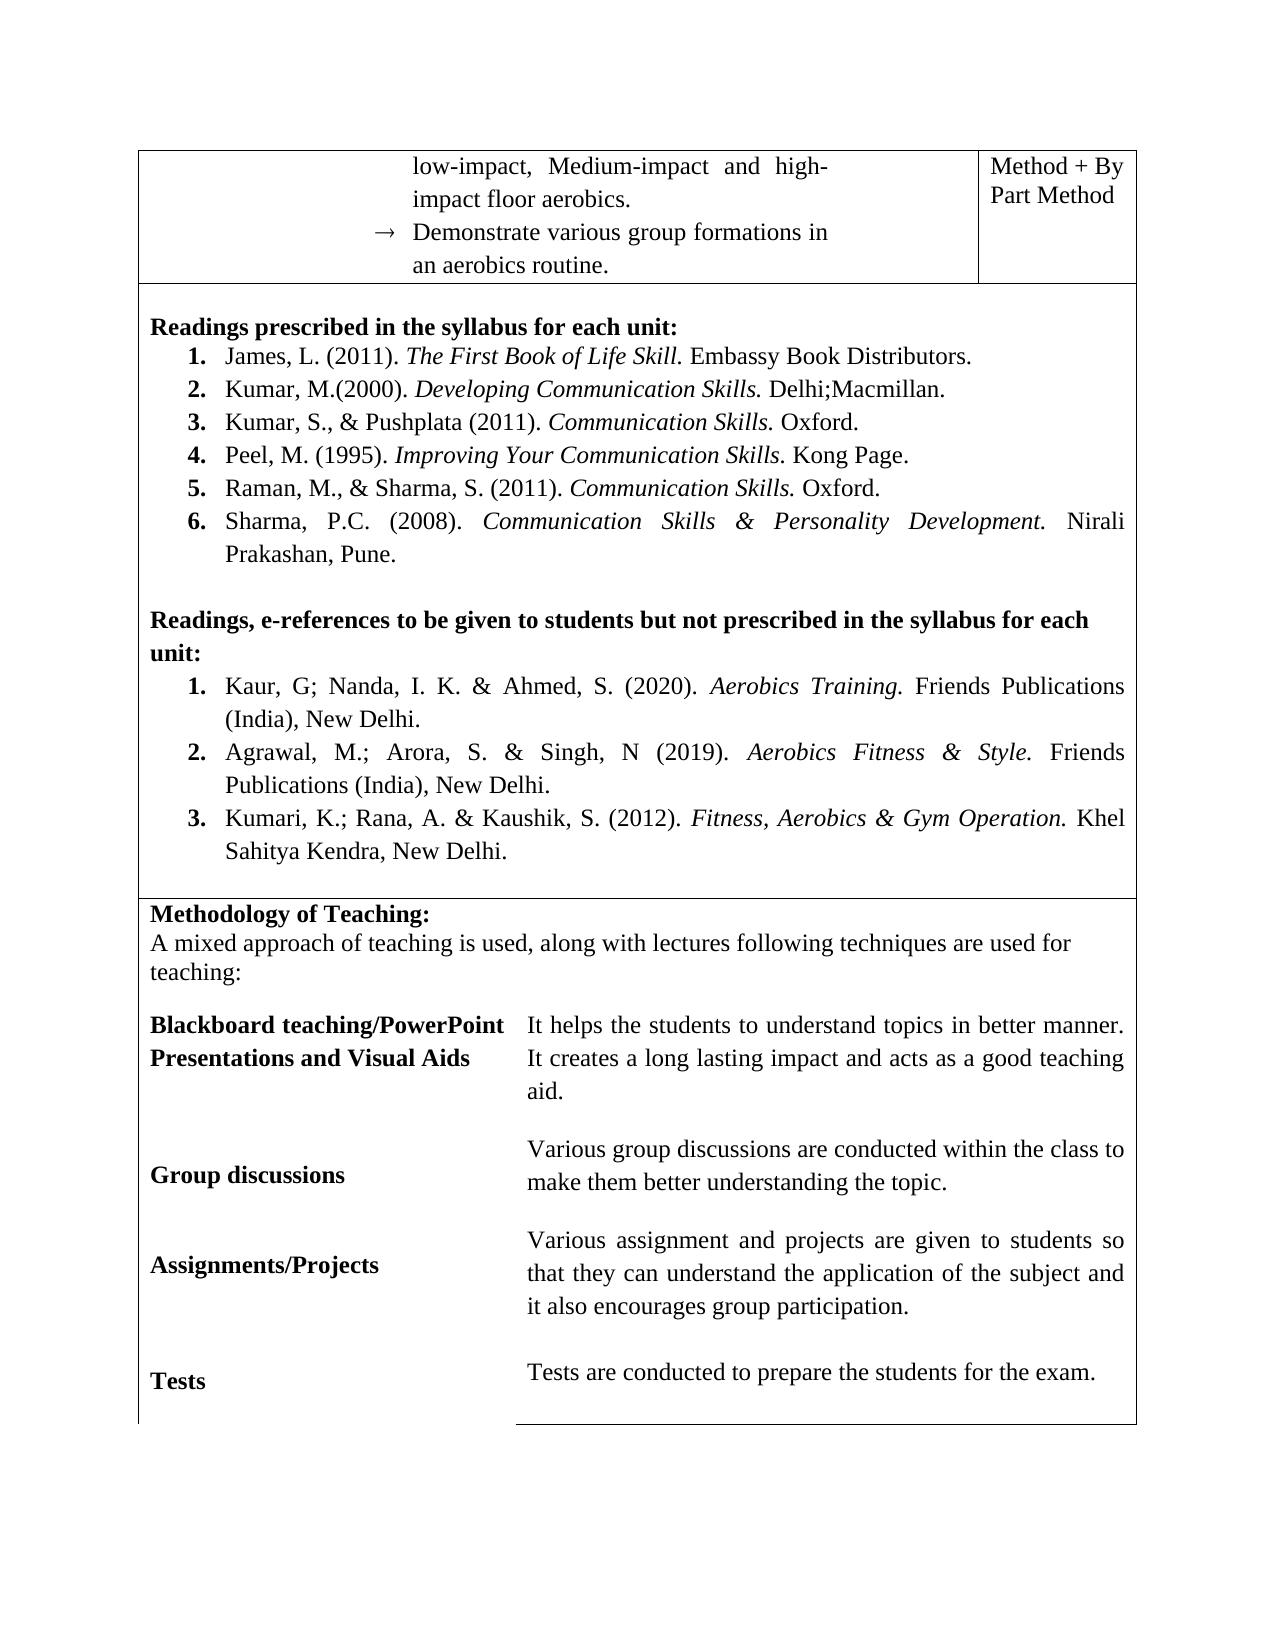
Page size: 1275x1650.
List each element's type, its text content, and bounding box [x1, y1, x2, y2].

table_cell Assignments/Projects [139, 1193, 516, 1308]
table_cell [139, 151, 840, 282]
table_cell It helps the students to understand topics in better manner. It creates a long lasting impact and acts as a good teaching aid. Various group discussions are conducted within the class to make them better understanding the topic. Various assignment and projects are given to students so that they can understand the application of the subject and it also encourages group participation. Tests are conducted to prepare the students for the exam. Students are encouraged to attend inter and intra college workshops/seminars which are conducted at various department at various levels to enhance their knowledge and to strengthen them holistically. [516, 985, 1136, 1424]
table_cell Blackboard teaching/PowerPoint Presentations and Visual Aids [139, 985, 516, 1076]
table_cell Readings prescribed in the syllabus for each unit: James, L. (2011). The First Book of Life Skill. Embassy Book Distributors. Kumar, M.(2000). Developing Communication Skills. Delhi;Macmillan. Kumar, S., & Pushplata (2011). Communication Skills. Oxford. Peel, M. (1995). Improving Your Communication Skills. Kong Page. Raman, M., & Sharma, S. (2011). Communication Skills. Oxford. Sharma, P.C. (2008). Communication Skills & Personality Development. Nirali Prakashan, Pune. Readings, e-references to be given to students but not prescribed in the syllabus for each unit: Kaur, G; Nanda, I. K. & Ahmed, S. (2020). Aerobics Training. Friends Publications (India), New Delhi. Agrawal, M.; Arora, S. & Singh, N (2019). Aerobics Fitness & Style. Friends Publications (India), New Delhi. Kumari, K.; Rana, A. & Kaushik, S. (2012). Fitness, Aerobics & Gym Operation. Khel Sahitya Kendra, New Delhi. [139, 284, 1136, 898]
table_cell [840, 151, 978, 282]
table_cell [979, 151, 1136, 282]
table_cell Tests [139, 1308, 516, 1424]
table_cell Group discussions [139, 1076, 516, 1193]
table_cell Methodology of Teaching: A mixed approach of teaching is used, along with lectures following techniques are used for teaching: [139, 899, 1136, 985]
